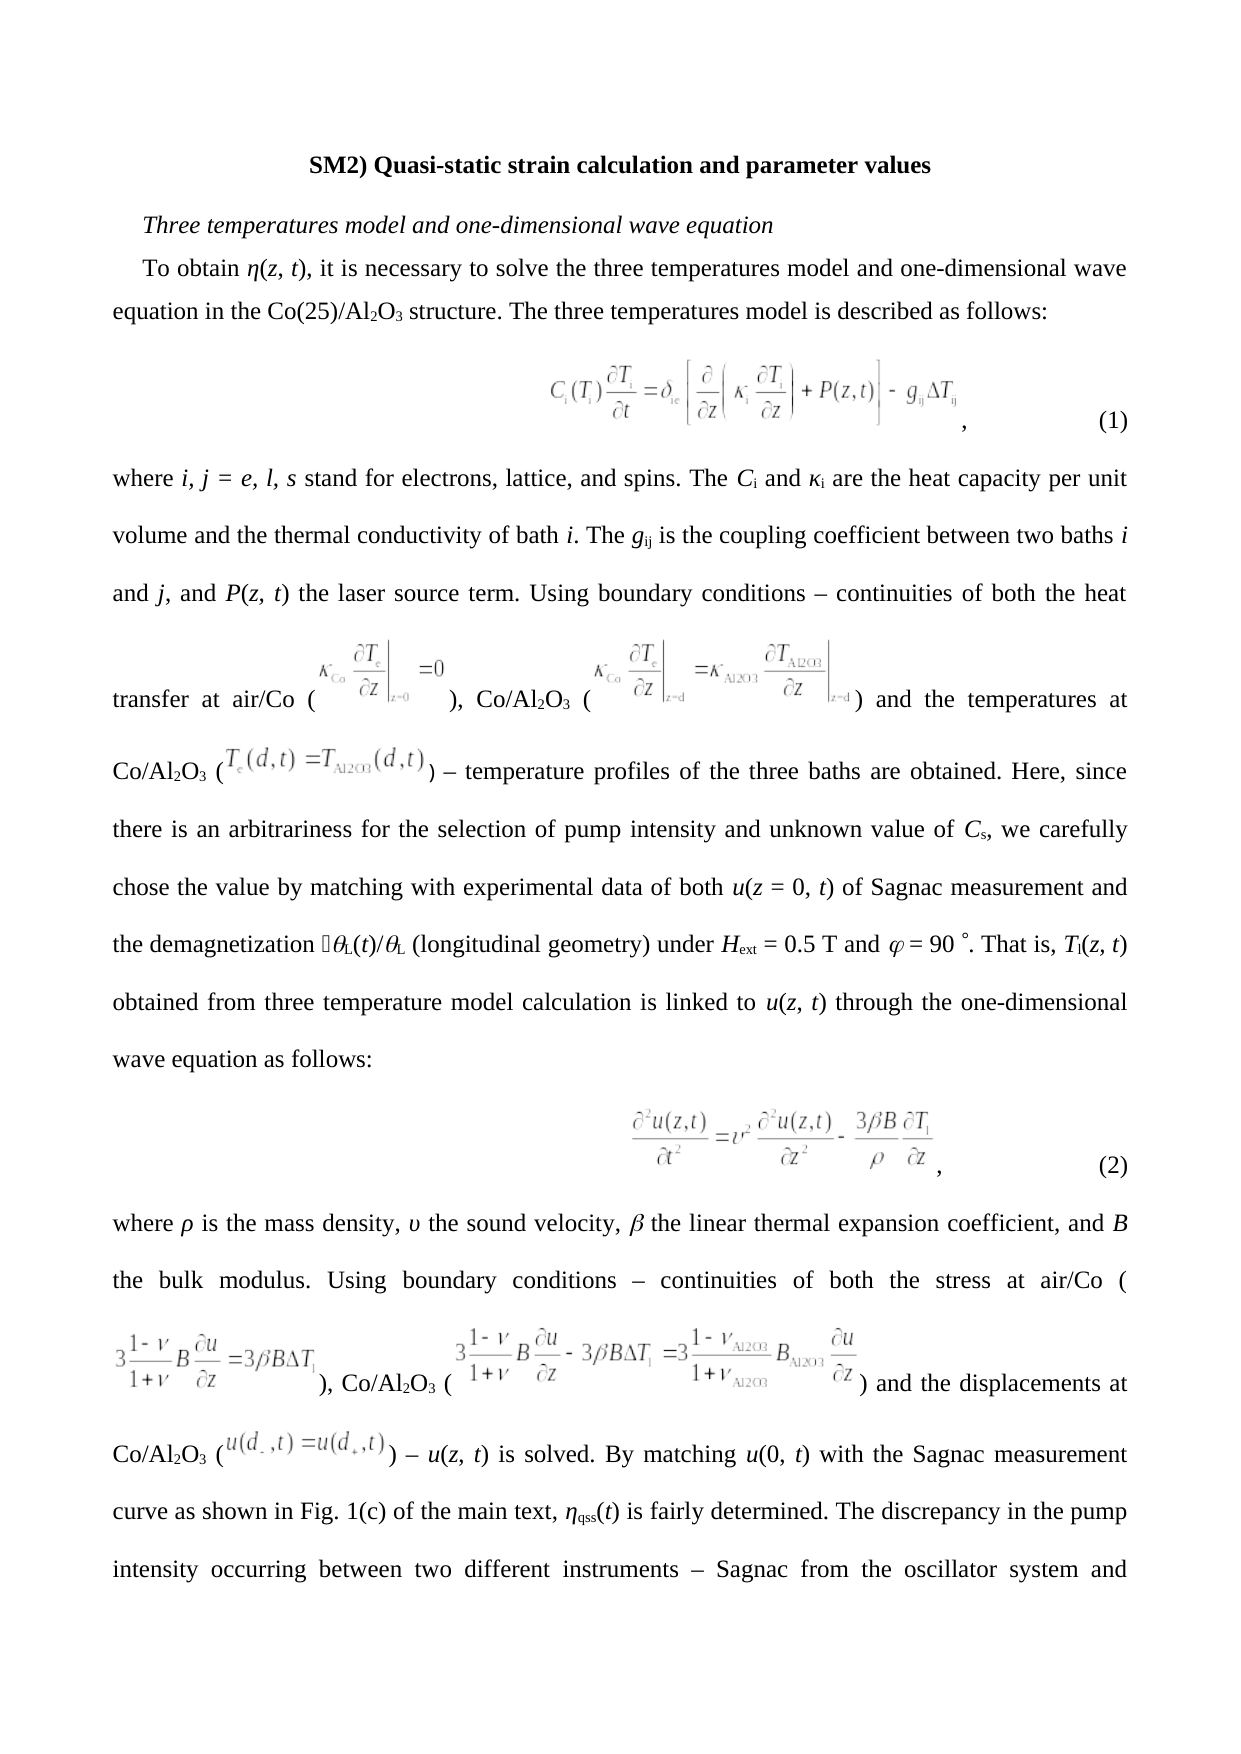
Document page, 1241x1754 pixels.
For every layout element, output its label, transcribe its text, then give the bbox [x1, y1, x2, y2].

text , (1) [112, 356, 1128, 434]
text To obtain η(z, t), it is necessary to solve the three temperatures model and one-dimensional wave equation in the Co(25)/Al2O3 structure. The three temperatures model is described as follows: [112, 253, 1128, 325]
text SM2) Quasi-static strain calculation and parameter values [112, 150, 1128, 179]
text Three temperatures model and one-dimensional wave equation [112, 210, 1128, 238]
text , (2) [112, 1102, 1128, 1179]
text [112, 1208, 1128, 1583]
text where i, j = e, l, s stand for electrons, lattice, and spins. The Ci and κi are the heat capacity per unit volume and the thermal conductivity of bath i. The gij is the coupling coefficient between two baths i and j, and P(z, t) the laser source term. Using boundary conditions – continuities of both the heat transfer at air/Co (), Co/Al2O3 () and the temperatures at Co/Al2O3 () – temperature profiles of the three baths are obtained. Here, since there is an arbitrariness for the selection of pump intensity and unknown value of Cs, we carefully chose the value by matching with experimental data of both u(z = 0, t) of Sagnac measurement and the demagnetization L(t)/L (longitudinal geometry) under Hext = 0.5 T and = 90 . That is, Tl(z, t) obtained from three temperature model calculation is linked to u(z, t) through the one-dimensional wave equation as follows: [112, 463, 1128, 1073]
